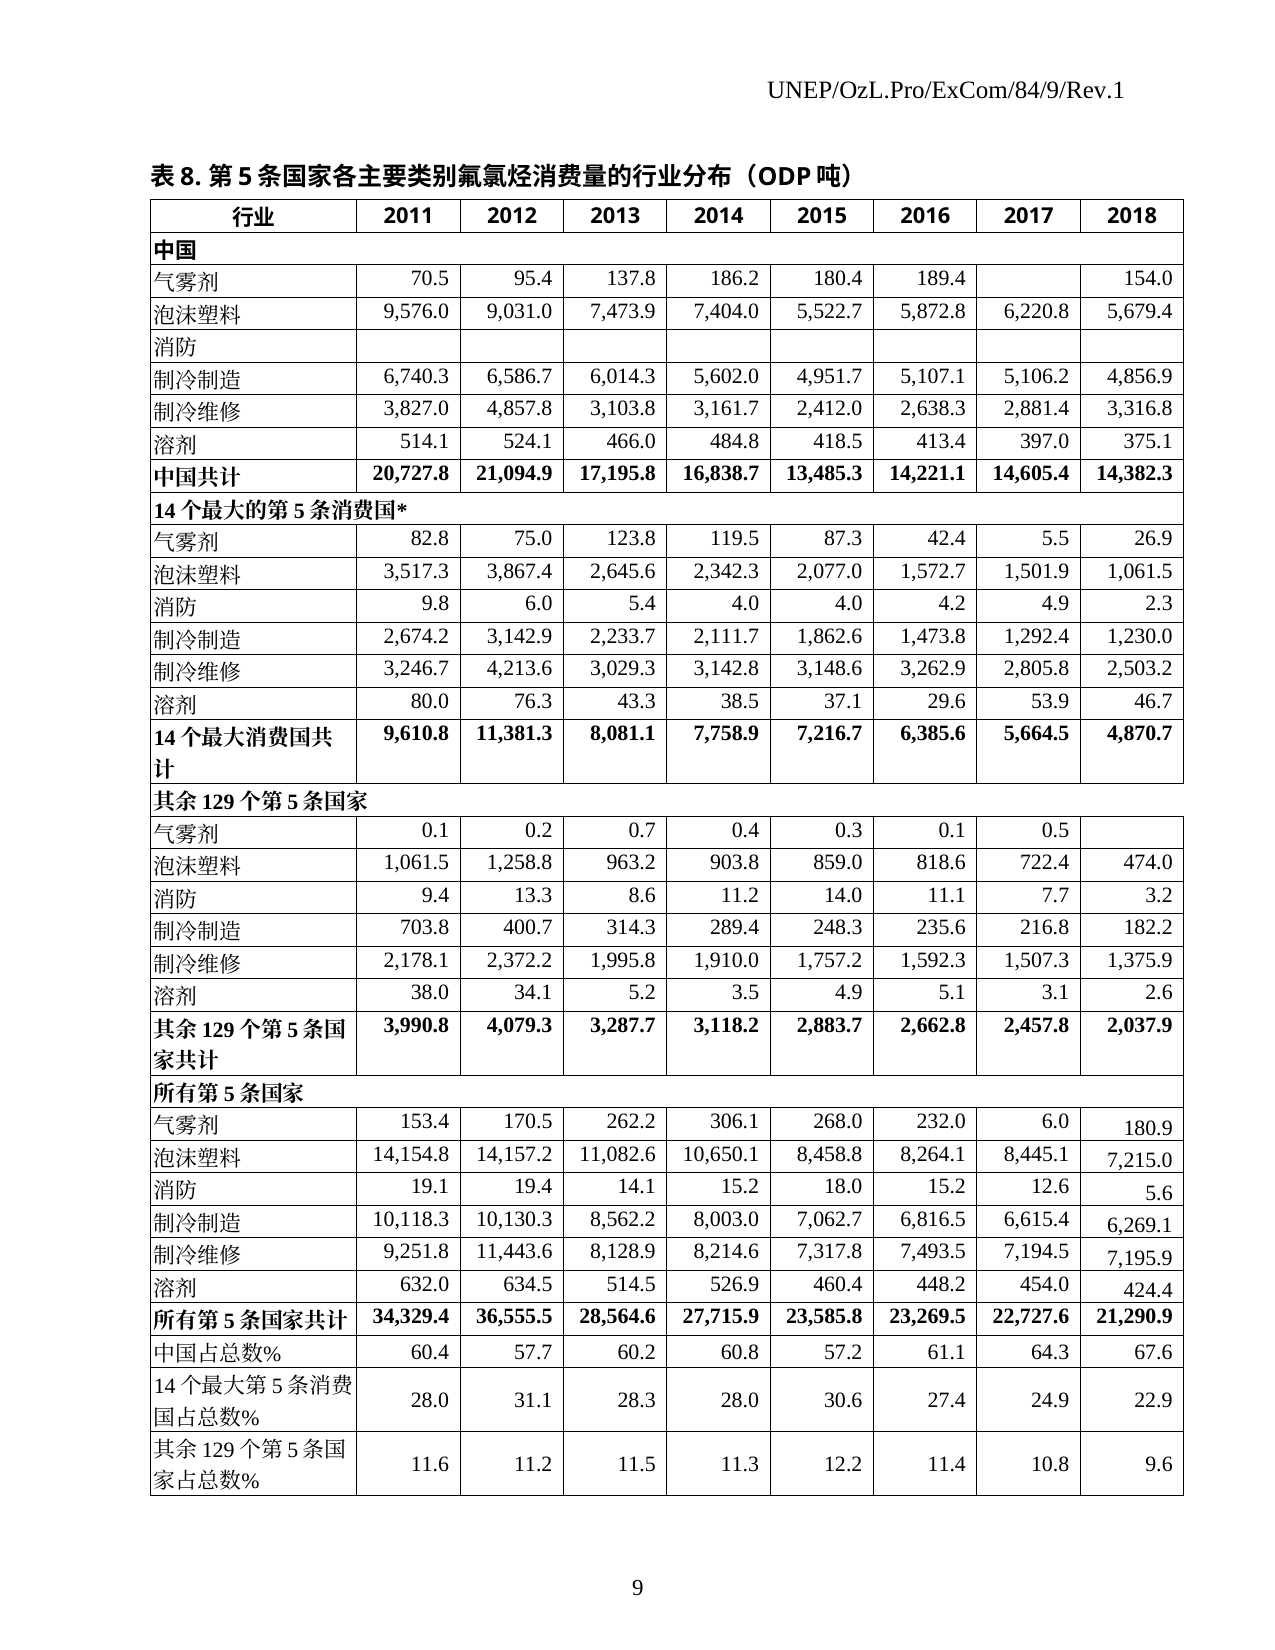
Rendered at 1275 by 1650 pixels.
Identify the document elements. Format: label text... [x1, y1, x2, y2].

table_cell 3,142.8 [667, 655, 770, 687]
table_cell 57.2 [771, 1336, 873, 1367]
table_cell 0.5 [977, 817, 1080, 848]
table_cell 4.9 [771, 979, 873, 1011]
table_cell 10,130.3 [461, 1206, 563, 1237]
table_header 2011 [357, 200, 460, 232]
table_cell 1,572.7 [874, 558, 976, 589]
table_cell 7,473.9 [564, 298, 666, 329]
table_cell 7,758.9 [667, 720, 770, 783]
table_cell 4.9 [977, 590, 1080, 622]
table_cell 7,317.8 [771, 1238, 873, 1270]
table_cell 8,214.6 [667, 1238, 770, 1270]
table_cell [771, 330, 873, 362]
table_cell 1,757.2 [771, 947, 873, 978]
table_cell 1,375.9 [1081, 947, 1183, 978]
table_cell 2,457.8 [977, 1012, 1080, 1075]
table_cell 2,662.8 [874, 1012, 976, 1075]
table_cell 制冷维修 [151, 395, 356, 427]
table_cell 制冷维修 [151, 655, 356, 687]
table_cell 514.1 [357, 428, 460, 459]
table_cell 1,061.5 [357, 849, 460, 881]
table_cell 21,094.9 [461, 460, 563, 492]
table_cell 14个最大消费国共计 [151, 720, 356, 783]
table_cell 180.4 [771, 265, 873, 297]
table_cell 6,385.6 [874, 720, 976, 783]
table_cell 3,029.3 [564, 655, 666, 687]
table_cell 6,220.8 [977, 298, 1080, 329]
table_cell 3.5 [667, 979, 770, 1011]
table_cell 30.6 [771, 1368, 873, 1431]
table_cell 5,602.0 [667, 363, 770, 394]
table_cell 制冷维修 [151, 1238, 356, 1270]
table_cell 14,154.8 [357, 1141, 460, 1172]
table_cell 2,674.2 [357, 623, 460, 654]
table_cell 216.8 [977, 914, 1080, 946]
table_cell 16,838.7 [667, 460, 770, 492]
table_cell 制冷制造 [151, 363, 356, 394]
table_cell 314.3 [564, 914, 666, 946]
table_cell 4.2 [874, 590, 976, 622]
table_cell 2,412.0 [771, 395, 873, 427]
table_cell [667, 330, 770, 362]
table_cell 3,316.8 [1081, 395, 1183, 427]
table_cell 11.5 [564, 1432, 666, 1495]
table_header 2014 [667, 200, 770, 232]
table_cell 60.8 [667, 1336, 770, 1367]
table_cell 所有第5条国家 [151, 1076, 1183, 1107]
table_cell 溶剂 [151, 428, 356, 459]
table_cell 溶剂 [151, 979, 356, 1011]
table_cell [357, 330, 460, 362]
table_cell 28,564.6 [564, 1303, 666, 1335]
table_cell [1081, 817, 1183, 848]
table_cell 泡沫塑料 [151, 1141, 356, 1172]
table_cell 4.0 [771, 590, 873, 622]
table_header 2012 [461, 200, 563, 232]
table_cell 14,157.2 [461, 1141, 563, 1172]
table_cell 963.2 [564, 849, 666, 881]
table_cell 375.1 [1081, 428, 1183, 459]
table_cell 14.1 [564, 1173, 666, 1205]
table_cell 气雾剂 [151, 265, 356, 297]
table_cell 2,077.0 [771, 558, 873, 589]
table_header 2016 [874, 200, 976, 232]
table_cell 11.2 [461, 1432, 563, 1495]
table_cell 87.3 [771, 525, 873, 557]
table_cell 5,522.7 [771, 298, 873, 329]
table_cell 2,178.1 [357, 947, 460, 978]
table_cell 10,118.3 [357, 1206, 460, 1237]
table_cell 6,740.3 [357, 363, 460, 394]
table_cell 289.4 [667, 914, 770, 946]
table_cell 3,827.0 [357, 395, 460, 427]
table_cell 76.3 [461, 688, 563, 719]
table_cell 3,118.2 [667, 1012, 770, 1075]
table_cell 6.0 [977, 1108, 1080, 1140]
table_cell 5.2 [564, 979, 666, 1011]
table_cell 268.0 [771, 1108, 873, 1140]
table_cell 2.3 [1081, 590, 1183, 622]
table_cell 14,605.4 [977, 460, 1080, 492]
table_cell 4,951.7 [771, 363, 873, 394]
table_cell 19.4 [461, 1173, 563, 1205]
table_cell 8,458.8 [771, 1141, 873, 1172]
table_cell 29.6 [874, 688, 976, 719]
table_cell 9,576.0 [357, 298, 460, 329]
table_cell 17,195.8 [564, 460, 666, 492]
table_cell 中国共计 [151, 460, 356, 492]
table_cell 400.7 [461, 914, 563, 946]
table_cell 11,381.3 [461, 720, 563, 783]
table_cell 制冷制造 [151, 1206, 356, 1237]
table_cell 5,106.2 [977, 363, 1080, 394]
table_cell 60.2 [564, 1336, 666, 1367]
table_cell 12.6 [977, 1173, 1080, 1205]
table_cell 61.1 [874, 1336, 976, 1367]
table_cell 11,082.6 [564, 1141, 666, 1172]
table_cell 其余129个第5条国家 [151, 784, 1184, 816]
table_cell 80.0 [357, 688, 460, 719]
table_cell 2,883.7 [771, 1012, 873, 1075]
table_cell 7,215.0 [1081, 1141, 1183, 1172]
table_cell 3,867.4 [461, 558, 563, 589]
table_header 2013 [564, 200, 666, 232]
table_cell 制冷维修 [151, 947, 356, 978]
table_cell 7,404.0 [667, 298, 770, 329]
table_cell 6.0 [461, 590, 563, 622]
table_cell 2,233.7 [564, 623, 666, 654]
table_cell 46.7 [1081, 688, 1183, 719]
table_cell 38.0 [357, 979, 460, 1011]
table_cell 13.3 [461, 882, 563, 913]
table_cell 5.1 [874, 979, 976, 1011]
table_header 2018 [1081, 200, 1183, 232]
table_cell 11.4 [874, 1432, 976, 1495]
table_cell 9,610.8 [357, 720, 460, 783]
table_cell 2,503.2 [1081, 655, 1183, 687]
table_cell 37.1 [771, 688, 873, 719]
table_cell 20,727.8 [357, 460, 460, 492]
table_cell 5,872.8 [874, 298, 976, 329]
table_cell 0.3 [771, 817, 873, 848]
table_cell 23,585.8 [771, 1303, 873, 1335]
table_cell [564, 330, 666, 362]
table_cell 8,264.1 [874, 1141, 976, 1172]
table_cell 2.6 [1081, 979, 1183, 1011]
table_header 2015 [771, 200, 873, 232]
table_cell 24.9 [977, 1368, 1080, 1431]
table_cell 消防 [151, 1173, 356, 1205]
table_cell 5.6 [1081, 1173, 1183, 1205]
table_cell 18.0 [771, 1173, 873, 1205]
table_cell 27.4 [874, 1368, 976, 1431]
table_cell 53.9 [977, 688, 1080, 719]
table_cell 10.8 [977, 1432, 1080, 1495]
table_cell 82.8 [357, 525, 460, 557]
table_cell 15.2 [667, 1173, 770, 1205]
table_cell 397.0 [977, 428, 1080, 459]
table_cell 3,262.9 [874, 655, 976, 687]
table_cell 3,287.7 [564, 1012, 666, 1075]
table_cell 4,079.3 [461, 1012, 563, 1075]
table_cell 1,292.4 [977, 623, 1080, 654]
table_cell 526.9 [667, 1271, 770, 1302]
table_cell 448.2 [874, 1271, 976, 1302]
table_cell 64.3 [977, 1336, 1080, 1367]
table_cell 235.6 [874, 914, 976, 946]
table_cell 67.6 [1081, 1336, 1183, 1367]
table_cell 1,258.8 [461, 849, 563, 881]
table_cell 其余129个第5条国家占总数% [151, 1432, 356, 1495]
table_cell 10,650.1 [667, 1141, 770, 1172]
table_cell 5,679.4 [1081, 298, 1183, 329]
table_cell 7,194.5 [977, 1238, 1080, 1270]
table_cell 5.5 [977, 525, 1080, 557]
table_cell 4,870.7 [1081, 720, 1183, 783]
table_cell 4,856.9 [1081, 363, 1183, 394]
table_cell 31.1 [461, 1368, 563, 1431]
table_cell 5,107.1 [874, 363, 976, 394]
table_cell 703.8 [357, 914, 460, 946]
table_cell 22.9 [1081, 1368, 1183, 1431]
table_cell 28.3 [564, 1368, 666, 1431]
table_cell 57.7 [461, 1336, 563, 1367]
table_cell 119.5 [667, 525, 770, 557]
table_cell 8,003.0 [667, 1206, 770, 1237]
table_cell 42.4 [874, 525, 976, 557]
table_cell 11.3 [667, 1432, 770, 1495]
table_cell 524.1 [461, 428, 563, 459]
table_cell 0.7 [564, 817, 666, 848]
table_cell 11.6 [357, 1432, 460, 1495]
table_cell 14.0 [771, 882, 873, 913]
table_cell 0.1 [874, 817, 976, 848]
table_cell 6,014.3 [564, 363, 666, 394]
table_cell 186.2 [667, 265, 770, 297]
table_cell 4,213.6 [461, 655, 563, 687]
table_cell 182.2 [1081, 914, 1183, 946]
table_cell 23,269.5 [874, 1303, 976, 1335]
table_cell 154.0 [1081, 265, 1183, 297]
table_cell 14,382.3 [1081, 460, 1183, 492]
table_cell 4,857.8 [461, 395, 563, 427]
table_cell 60.4 [357, 1336, 460, 1367]
table_cell 632.0 [357, 1271, 460, 1302]
table_cell 2,372.2 [461, 947, 563, 978]
table_cell 34.1 [461, 979, 563, 1011]
table_cell 43.3 [564, 688, 666, 719]
table_cell 26.9 [1081, 525, 1183, 557]
table_cell 413.4 [874, 428, 976, 459]
table_cell 28.0 [357, 1368, 460, 1431]
table_cell 6,586.7 [461, 363, 563, 394]
table_cell 1,995.8 [564, 947, 666, 978]
table_cell 474.0 [1081, 849, 1183, 881]
table_cell 9.8 [357, 590, 460, 622]
table_cell 所有第5条国家共计 [151, 1303, 356, 1335]
table_cell 5,664.5 [977, 720, 1080, 783]
table_cell 14个最大第5条消费国占总数% [151, 1368, 356, 1431]
table_cell 15.2 [874, 1173, 976, 1205]
table_cell 418.5 [771, 428, 873, 459]
table_cell 3,517.3 [357, 558, 460, 589]
table_cell 消防 [151, 882, 356, 913]
table_cell 7,195.9 [1081, 1238, 1183, 1270]
table_cell [874, 330, 976, 362]
table_cell 1,592.3 [874, 947, 976, 978]
table_cell 170.5 [461, 1108, 563, 1140]
table_cell 11,443.6 [461, 1238, 563, 1270]
table_cell 514.5 [564, 1271, 666, 1302]
table_cell 中国占总数% [151, 1336, 356, 1367]
table_cell 2,111.7 [667, 623, 770, 654]
table_cell 泡沫塑料 [151, 849, 356, 881]
table_cell 4.0 [667, 590, 770, 622]
table_cell 1,910.0 [667, 947, 770, 978]
table_cell 27,715.9 [667, 1303, 770, 1335]
table_cell 3.2 [1081, 882, 1183, 913]
table_cell 制冷制造 [151, 623, 356, 654]
table_cell [977, 330, 1080, 362]
table_cell 1,061.5 [1081, 558, 1183, 589]
table_cell 3,142.9 [461, 623, 563, 654]
table_cell 34,329.4 [357, 1303, 460, 1335]
table_cell 634.5 [461, 1271, 563, 1302]
table_cell [461, 330, 563, 362]
table_cell 2,638.3 [874, 395, 976, 427]
table_cell 9.6 [1081, 1432, 1183, 1495]
table_cell 3,103.8 [564, 395, 666, 427]
table_cell 9.4 [357, 882, 460, 913]
table_cell 8,562.2 [564, 1206, 666, 1237]
table_cell 1,507.3 [977, 947, 1080, 978]
table_cell 1,230.0 [1081, 623, 1183, 654]
table_cell 722.4 [977, 849, 1080, 881]
table_cell 13,485.3 [771, 460, 873, 492]
table_cell 中国 [151, 233, 1183, 264]
table_cell 8,128.9 [564, 1238, 666, 1270]
table_cell 其余129个第5条国家共计 [151, 1012, 356, 1075]
table_cell [1081, 330, 1183, 362]
table_cell 溶剂 [151, 688, 356, 719]
table_cell 180.9 [1081, 1108, 1183, 1140]
table_cell 14,221.1 [874, 460, 976, 492]
table_cell 3.1 [977, 979, 1080, 1011]
table_cell 903.8 [667, 849, 770, 881]
table_cell 460.4 [771, 1271, 873, 1302]
table_cell 818.6 [874, 849, 976, 881]
table_cell 22,727.6 [977, 1303, 1080, 1335]
table_cell 1,501.9 [977, 558, 1080, 589]
table_cell 2,881.4 [977, 395, 1080, 427]
table_cell 5.4 [564, 590, 666, 622]
table_cell 8.6 [564, 882, 666, 913]
table_cell 0.4 [667, 817, 770, 848]
table_cell [977, 265, 1080, 297]
table_cell 8,081.1 [564, 720, 666, 783]
table_cell 11.1 [874, 882, 976, 913]
table_cell 248.3 [771, 914, 873, 946]
table_cell 137.8 [564, 265, 666, 297]
table_cell 2,645.6 [564, 558, 666, 589]
table_cell 484.8 [667, 428, 770, 459]
table_cell 9,251.8 [357, 1238, 460, 1270]
table_cell 11.2 [667, 882, 770, 913]
table_cell 0.1 [357, 817, 460, 848]
table_cell 19.1 [357, 1173, 460, 1205]
table_cell 消防 [151, 330, 356, 362]
table_cell 气雾剂 [151, 1108, 356, 1140]
table_cell 6,615.4 [977, 1206, 1080, 1237]
table_cell 3,148.6 [771, 655, 873, 687]
table_cell 95.4 [461, 265, 563, 297]
table_cell 454.0 [977, 1271, 1080, 1302]
table_cell 制冷制造 [151, 914, 356, 946]
table_cell 7,493.5 [874, 1238, 976, 1270]
table_cell 38.5 [667, 688, 770, 719]
table_cell 3,990.8 [357, 1012, 460, 1075]
table_cell 消防 [151, 590, 356, 622]
table_cell 6,816.5 [874, 1206, 976, 1237]
table_cell 9,031.0 [461, 298, 563, 329]
table_cell 3,161.7 [667, 395, 770, 427]
table_cell 466.0 [564, 428, 666, 459]
table_cell 189.4 [874, 265, 976, 297]
table_cell 7,216.7 [771, 720, 873, 783]
table_cell 7,062.7 [771, 1206, 873, 1237]
table_header 行业 [151, 200, 356, 232]
table_cell 泡沫塑料 [151, 558, 356, 589]
table_cell 泡沫塑料 [151, 298, 356, 329]
table_cell 123.8 [564, 525, 666, 557]
table_cell 28.0 [667, 1368, 770, 1431]
table_cell 36,555.5 [461, 1303, 563, 1335]
table_cell 0.2 [461, 817, 563, 848]
table_cell 1,862.6 [771, 623, 873, 654]
table_cell 6,269.1 [1081, 1206, 1183, 1237]
table_cell 262.2 [564, 1108, 666, 1140]
table_cell 21,290.9 [1081, 1303, 1183, 1335]
table_cell 153.4 [357, 1108, 460, 1140]
table_cell 2,037.9 [1081, 1012, 1183, 1075]
table_cell 2,805.8 [977, 655, 1080, 687]
table_cell 232.0 [874, 1108, 976, 1140]
table_cell 859.0 [771, 849, 873, 881]
table_cell 306.1 [667, 1108, 770, 1140]
table_cell 2,342.3 [667, 558, 770, 589]
table_cell 3,246.7 [357, 655, 460, 687]
table_cell 1,473.8 [874, 623, 976, 654]
table_cell 12.2 [771, 1432, 873, 1495]
subtitle 表8. 第5条国家各主要类别氟氯烃消费量的行业分布（ODP吨） [150, 156, 1125, 193]
table_cell 气雾剂 [151, 525, 356, 557]
table_cell 14个最大的第5条消费国* [151, 493, 1183, 524]
table_cell 溶剂 [151, 1271, 356, 1302]
table_cell 8,445.1 [977, 1141, 1080, 1172]
table_cell 424.4 [1081, 1271, 1183, 1302]
table_cell 75.0 [461, 525, 563, 557]
table_cell 70.5 [357, 265, 460, 297]
table_header 2017 [977, 200, 1080, 232]
table_cell 气雾剂 [151, 817, 356, 848]
table_cell 7.7 [977, 882, 1080, 913]
